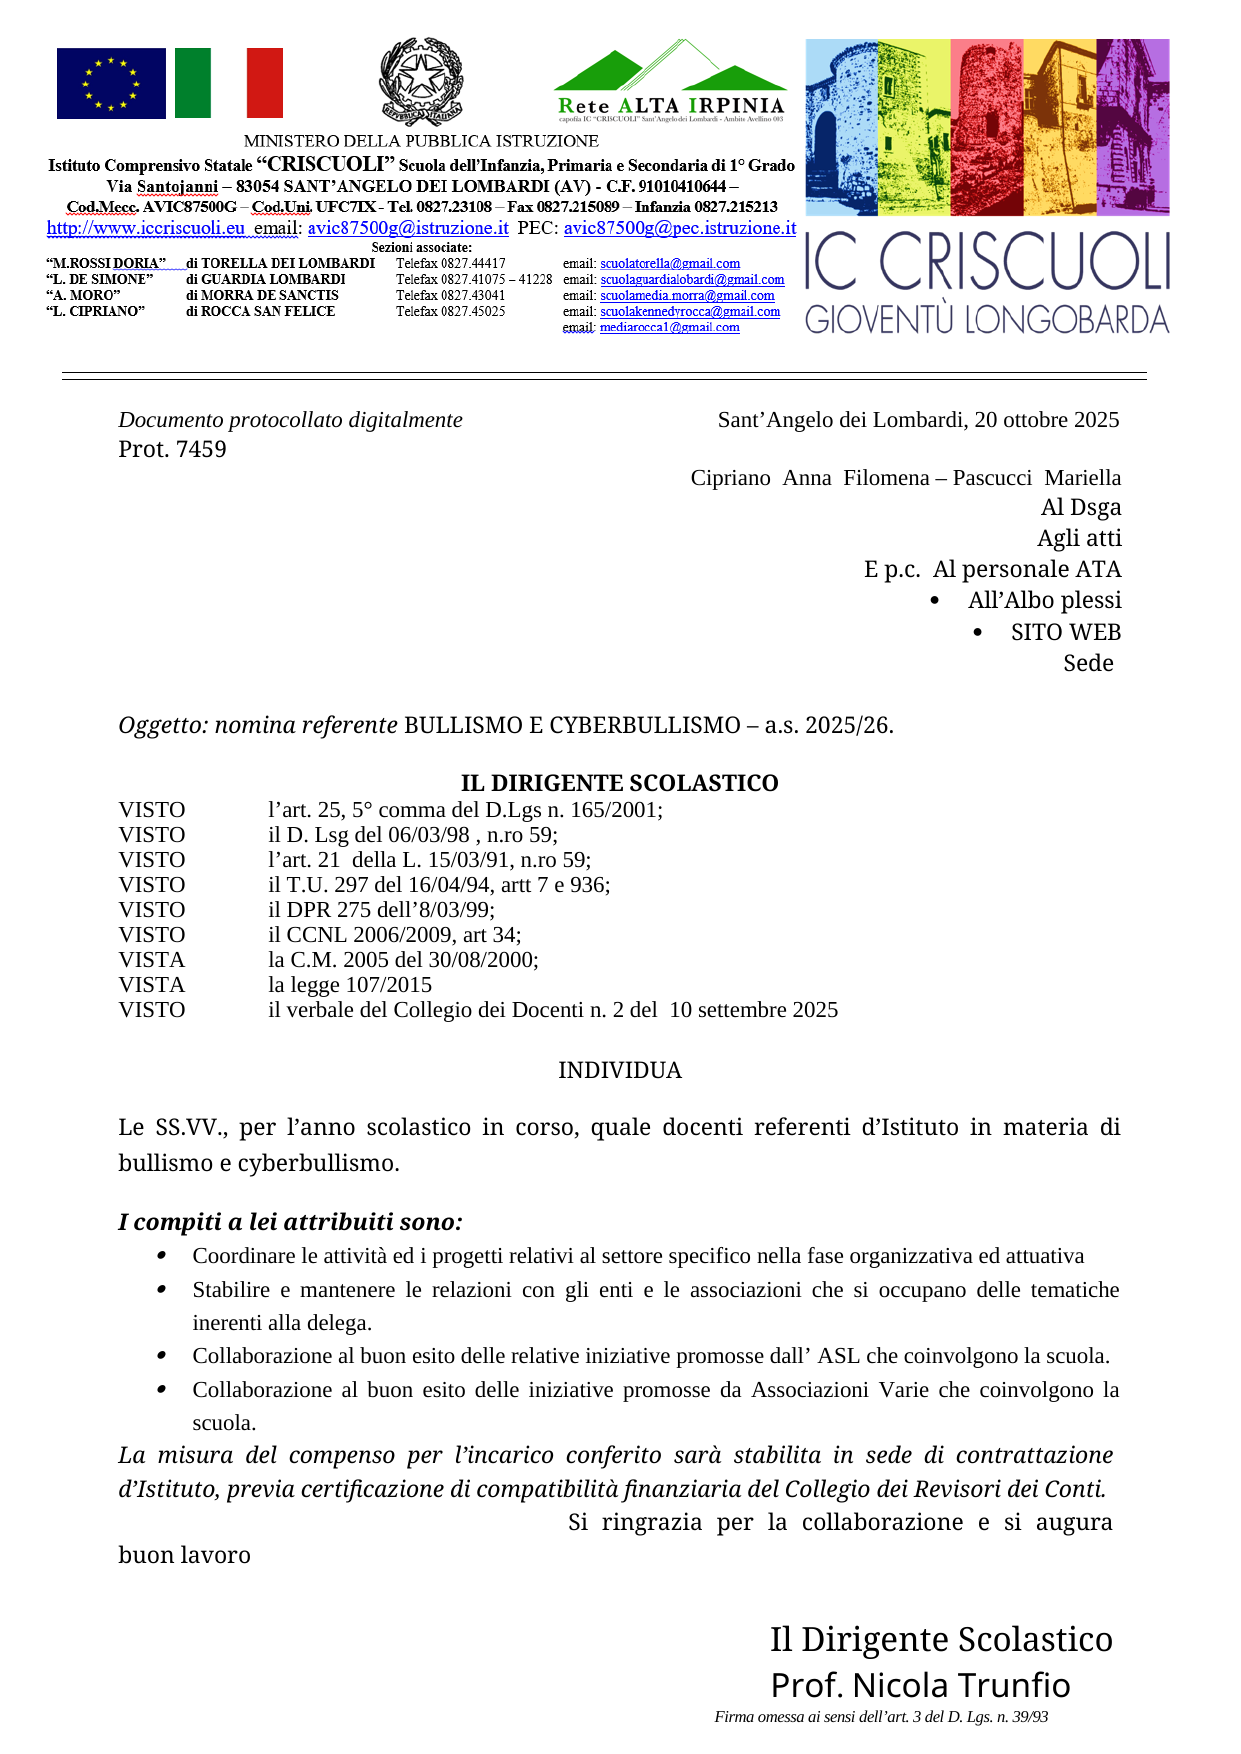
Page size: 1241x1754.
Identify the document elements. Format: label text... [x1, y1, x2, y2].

text Firma omessa ai sensi dell’art. 3 del D. Lgs. n. 39/93 [118, 1707, 1122, 1726]
text VISTA la C.M. 2005 del 30/08/2000; [118, 947, 1122, 972]
text VISTO il T.U. 297 del 16/04/94, artt 7 e 936; [118, 872, 1122, 897]
text VISTA la legge 107/2015 [118, 972, 1122, 997]
picture [45, 24, 1177, 392]
text Prot. 7459 [118, 433, 1122, 464]
text IL DIRIGENTE SCOLASTICO [118, 766, 1122, 797]
text VISTO il verbale del Collegio dei Docenti n. 2 del 10 settembre 2025 [118, 997, 1122, 1022]
text INDIVIDUA [118, 1054, 1122, 1086]
text La misura del compenso per l’incarico conferito sarà stabilita in sede di contrattazione d’Istituto, previa certificazione di compatibilità finanziaria del Collegio dei Revisori dei Conti. [118, 1437, 1115, 1504]
text I compiti a lei attribuiti sono: [118, 1204, 1122, 1237]
list Collaborazione al buon esito delle relative iniziative promosse dall’ ASL che coinvolgono la scuola. [155, 1337, 1122, 1371]
text Agli atti [118, 522, 1122, 553]
text VISTO il D. Lsg del 06/03/98 , n.ro 59; [118, 822, 1122, 847]
text Documento protocollato digitalmente Sant’Angelo dei Lombardi, 20 ottobre 2025 [118, 406, 1122, 433]
text Oggetto: nomina referente BULLISMO E CYBERBULLISMO – a.s. 2025/26. [118, 709, 1122, 740]
text Si ringrazia per la collaborazione e si augura buon lavoro [118, 1504, 1115, 1571]
text Cipriano Anna Filomena – Pascucci Mariella [118, 464, 1122, 490]
list Stabilire e mantenere le relazioni con gli enti e le associazioni che si occupano delle tematiche inerenti alla delega. [155, 1271, 1122, 1337]
text VISTO il CCNL 2006/2009, art 34; [118, 922, 1122, 947]
list Coordinare le attività ed i progetti relativi al settore specifico nella fase organizzativa ed attuativa [155, 1237, 1122, 1271]
text Il Dirigente Scolastico [643, 1616, 1122, 1661]
list Collaborazione al buon esito delle iniziative promosse da Associazioni Varie che coinvolgono la scuola. [155, 1371, 1122, 1437]
text Le SS.VV., per l’anno scolastico in corso, quale docenti referenti d’Istituto in materia di bullismo e cyberbullismo. [118, 1111, 1122, 1178]
list SITO WEB [418, 615, 1122, 647]
text E p.c. Al personale ATA [118, 553, 1122, 584]
text Al Dsga [118, 490, 1122, 522]
text Sede [1056, 647, 1122, 678]
text Prof. Nicola Trunfio [118, 1661, 1122, 1707]
list All’Albo plessi [418, 584, 1122, 615]
text VISTO il DPR 275 dell’8/03/99; [118, 897, 1122, 922]
text VISTO l’art. 25, 5° comma del D.Lgs n. 165/2001; [118, 797, 1122, 822]
text VISTO l’art. 21 della L. 15/03/91, n.ro 59; [118, 847, 1122, 872]
